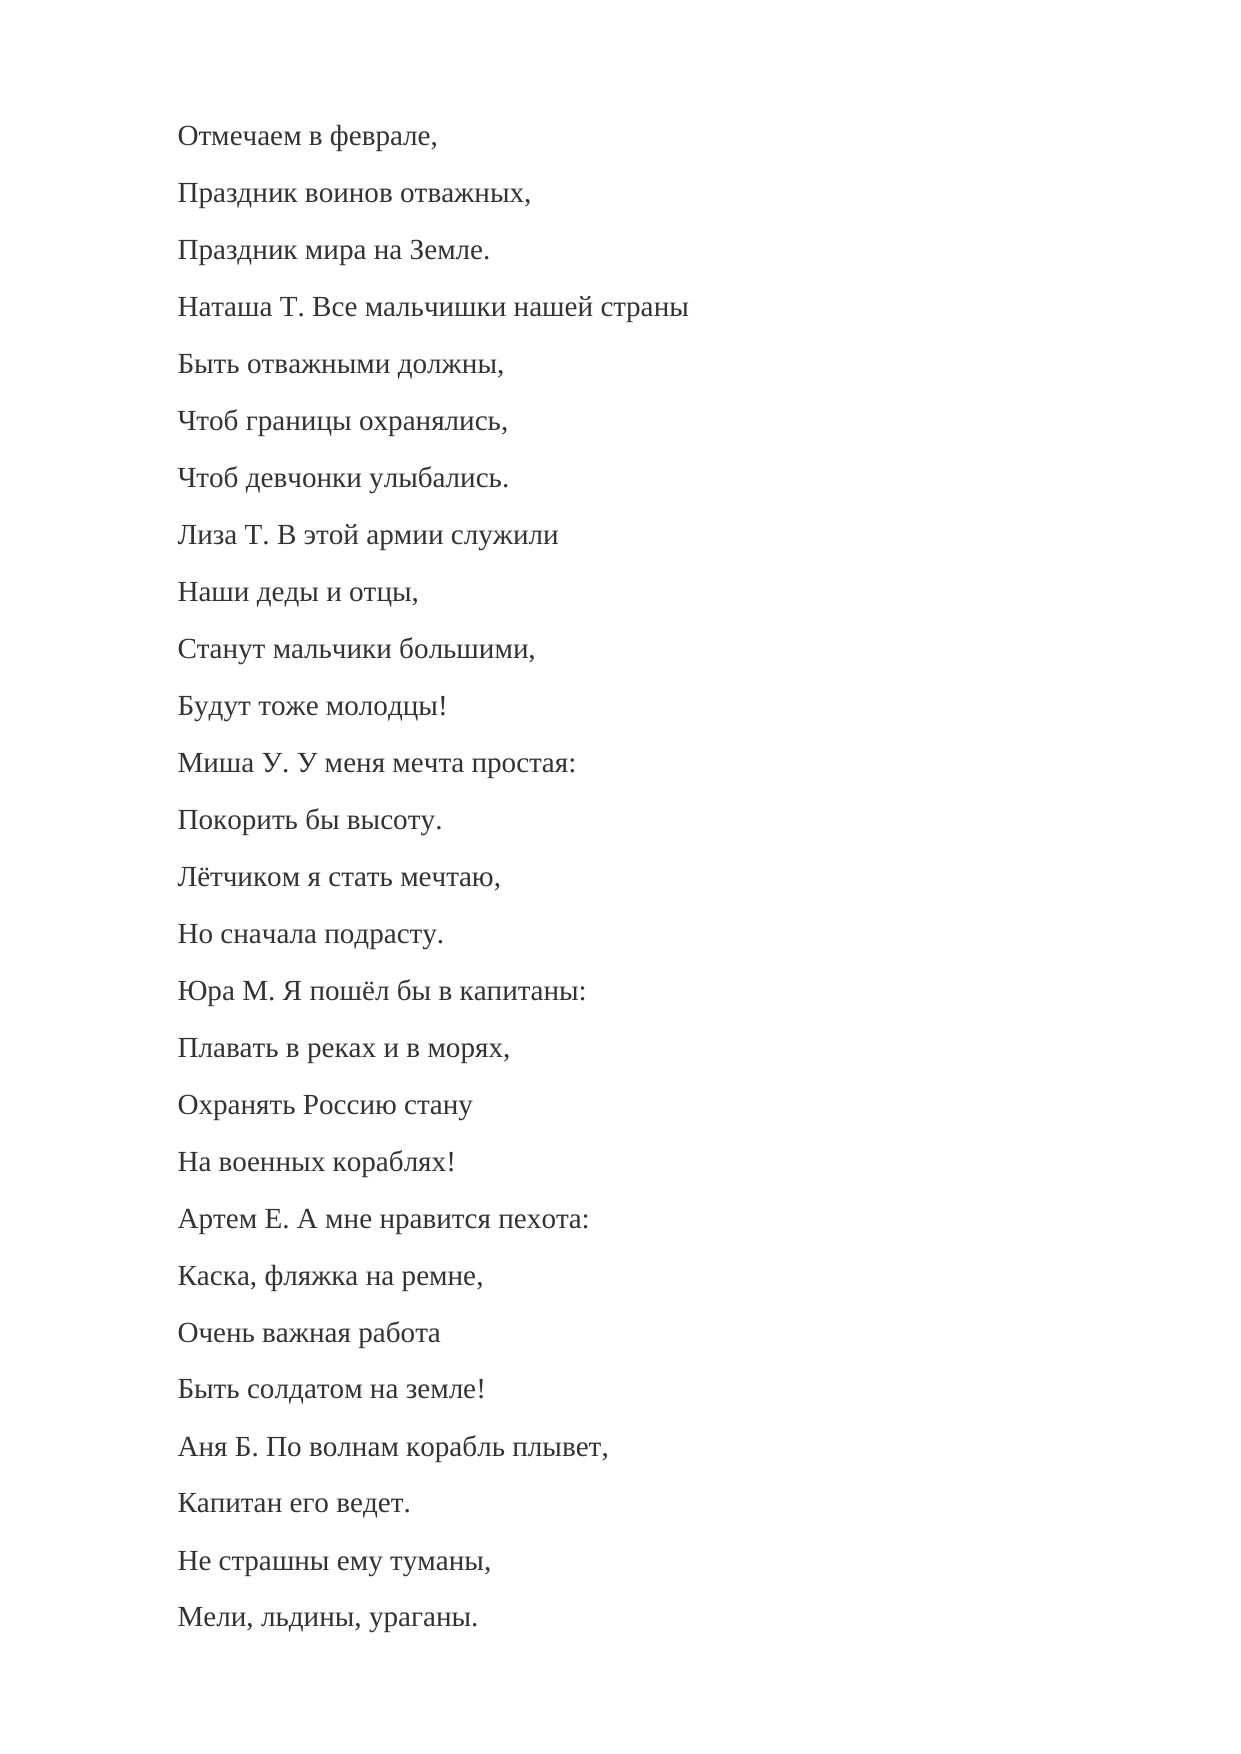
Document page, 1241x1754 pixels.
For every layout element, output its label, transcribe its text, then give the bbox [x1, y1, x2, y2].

text Быть отважными должны, [177, 346, 1152, 379]
text Охранять Россию стану [177, 1087, 1152, 1120]
text Чтоб девчонки улыбались. [177, 460, 1152, 493]
text Мели, льдины, ураганы. [177, 1599, 1152, 1633]
text Миша У. У меня мечта простая: [177, 745, 1152, 778]
text Отмечаем в феврале, [177, 118, 1152, 152]
text Капитан его ведет. [177, 1486, 1152, 1519]
text Очень важная работа [177, 1315, 1152, 1348]
text Покорить бы высоту. [177, 802, 1152, 835]
text Каска, фляжка на ремне, [177, 1258, 1152, 1291]
text Не страшны ему туманы, [177, 1543, 1152, 1576]
text Аня Б. По волнам корабль плывет, [177, 1429, 1152, 1462]
text Праздник мира на Земле. [177, 232, 1152, 266]
text Наташа Т. Все мальчишки нашей страны [177, 289, 1152, 323]
text На военных кораблях! [177, 1144, 1152, 1177]
text Лиза Т. В этой армии служили [177, 517, 1152, 551]
text Артем Е. А мне нравится пехота: [177, 1201, 1152, 1234]
text Станут мальчики большими, [177, 631, 1152, 664]
text Будут тоже молодцы! [177, 688, 1152, 721]
text Но сначала подрасту. [177, 916, 1152, 949]
text Чтоб границы охранялись, [177, 403, 1152, 437]
text Плавать в реках и в морях, [177, 1030, 1152, 1063]
text Праздник воинов отважных, [177, 175, 1152, 209]
text Лётчиком я стать мечтаю, [177, 859, 1152, 892]
text Юра М. Я пошёл бы в капитаны: [177, 973, 1152, 1006]
text Наши деды и отцы, [177, 574, 1152, 607]
text Быть солдатом на земле! [177, 1372, 1152, 1405]
